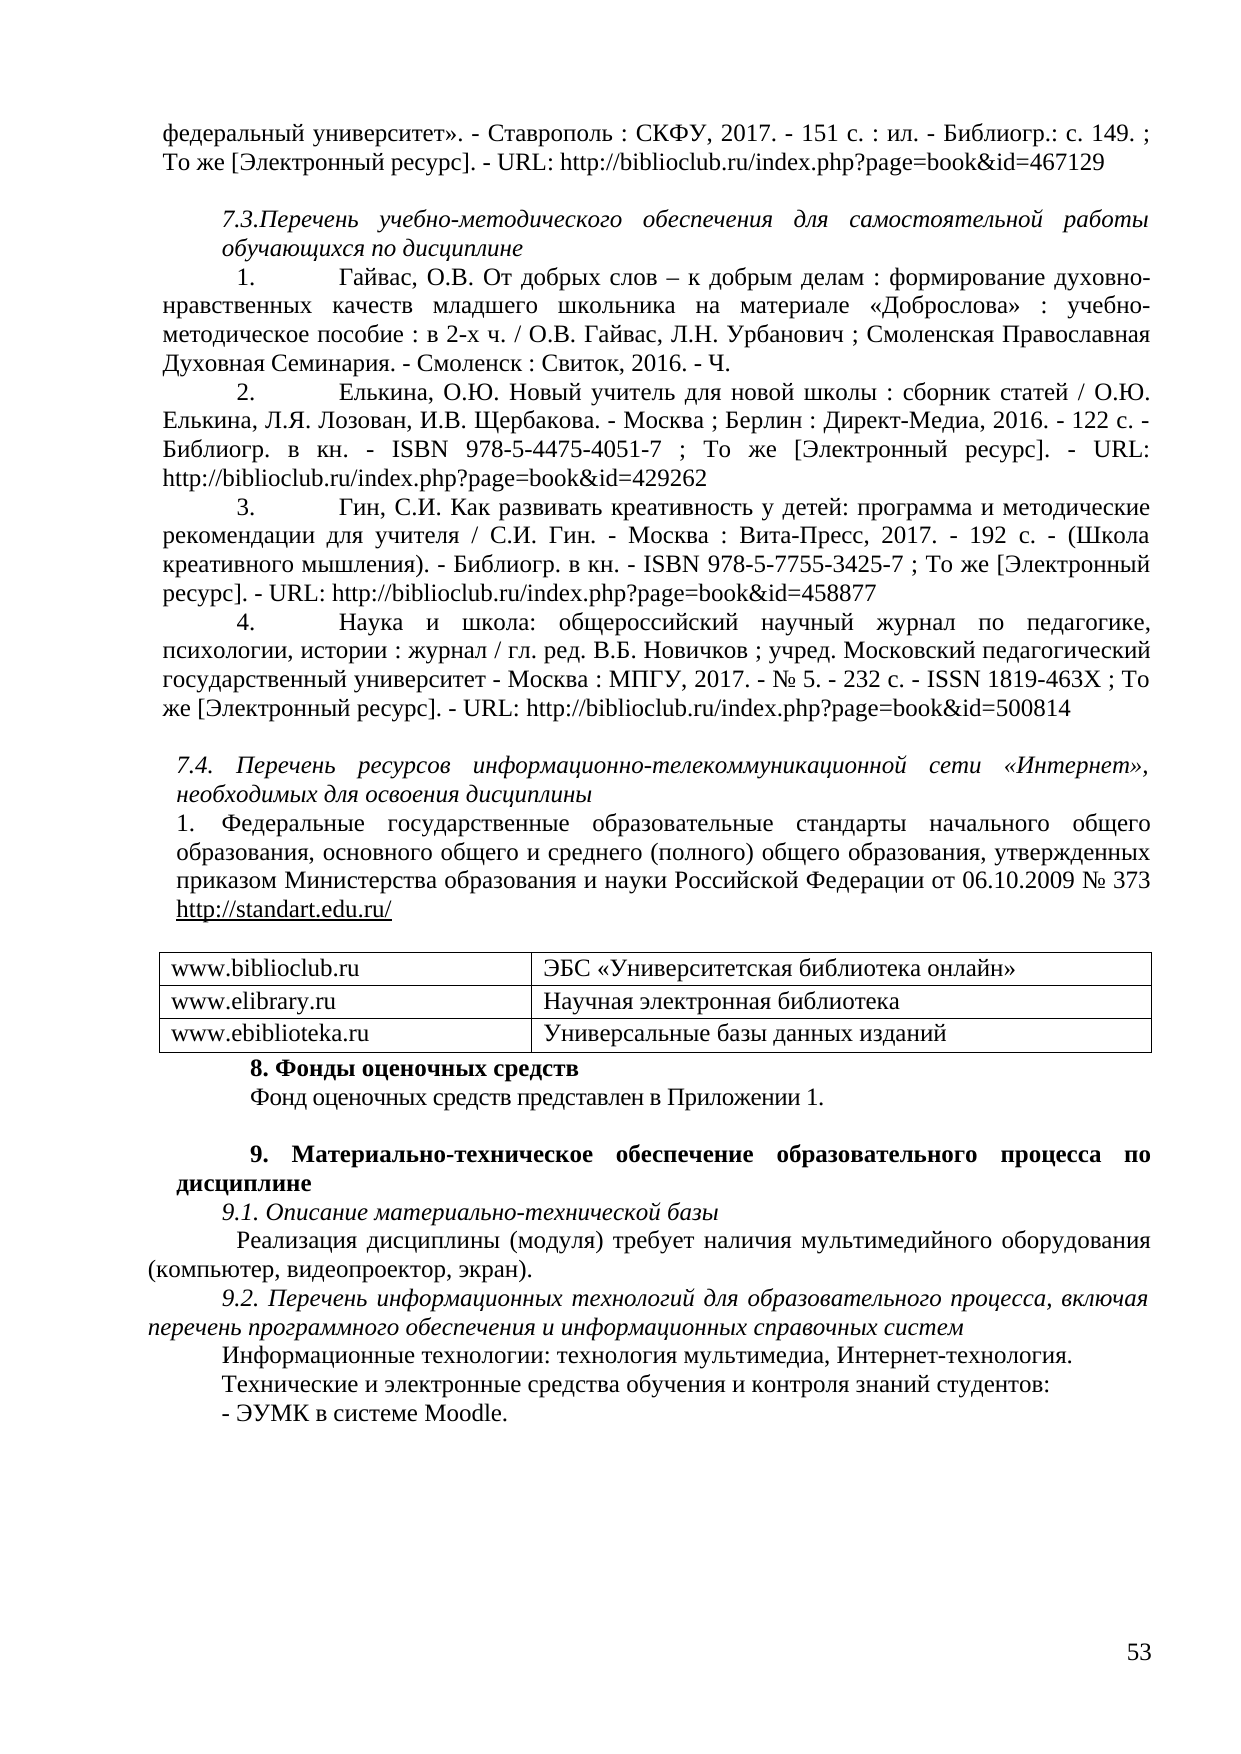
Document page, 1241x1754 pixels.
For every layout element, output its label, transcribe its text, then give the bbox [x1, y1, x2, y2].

text 9.1. Описание материально-технической базы [148, 1197, 1152, 1225]
list Елькина, О.Ю. Новый учитель для новой школы : сборник статей / О.Ю. Елькина, Л.Я. Лозован, И.В. Щербакова. - Москва ; Берлин : Директ-Медиа, 2016. - 122 с. - Библиогр. в кн. - ISBN 978-5-4475-4051-7 ; То же [Электронный ресурс]. - URL: http://biblioclub.ru/index.php?page=book&id=429262 [162, 377, 1152, 492]
list Федеральные государственные образовательные стандарты начального общего образования, основного общего и среднего (полного) общего образования, утвержденных приказом Министерства образования и науки Российской Федерации от 06.10.2009 № 373 http://standart.edu.ru/ [176, 808, 1152, 923]
text - ЭУМК в системе Moodle. [148, 1398, 1152, 1427]
text Информационные технологии: технология мультимедиа, Интернет-технология. [148, 1340, 1152, 1369]
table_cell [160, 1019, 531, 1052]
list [162, 118, 1152, 176]
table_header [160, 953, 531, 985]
list Гайвас, О.В. От добрых слов – к добрым делам : формирование духовно-нравственных качеств младшего школьника на материале «Доброслова» : учебно-методическое пособие : в 2-х ч. / О.В. Гайвас, Л.Н. Урбанович ; Смоленская Православная Духовная Семинария. - Смоленск : Свиток, 2016. - Ч. [162, 262, 1152, 377]
text 7.3.Перечень учебно-методического обеспечения для самостоятельной работы обучающихся по дисциплине [222, 204, 1152, 262]
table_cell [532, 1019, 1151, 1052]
text 7.4. Перечень ресурсов информационно-телекоммуникационной сети «Интернет», необходимых для освоения дисциплины [176, 751, 1152, 808]
list Гин, С.И. Как развивать креативность у детей: программа и методические рекомендации для учителя / С.И. Гин. - Москва : Вита-Пресс, 2017. - 192 с. - (Школа креативного мышления). - Библиогр. в кн. - ISBN 978-5-7755-3425-7 ; То же [Электронный ресурс]. - URL: http://biblioclub.ru/index.php?page=book&id=458877 [162, 492, 1152, 607]
text Технические и электронные средства обучения и контроля знаний студентов: [148, 1369, 1152, 1398]
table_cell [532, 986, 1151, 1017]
text 9. Материально-техническое обеспечение образовательного процесса по дисциплине [176, 1139, 1152, 1197]
text Реализация дисциплины (модуля) требует наличия мультимедийного оборудования (компьютер, видеопроектор, экран). [148, 1225, 1152, 1283]
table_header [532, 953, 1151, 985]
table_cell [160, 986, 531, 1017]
text 8. Фонды оценочных средств [176, 1053, 1152, 1082]
list Наука и школа: общероссийский научный журнал по педагогике, психологии, истории : журнал / гл. ред. В.Б. Новичков ; учред. Московский педагогический государственный университет - Москва : МПГУ, 2017. - № 5. - 232 с. - ISSN 1819-463X ; То же [Электронный ресурс]. - URL: http://biblioclub.ru/index.php?page=book&id=500814 [162, 607, 1152, 722]
text Фонд оценочных средств представлен в Приложении 1. [176, 1082, 1152, 1110]
text 9.2. Перечень информационных технологий для образовательного процесса, включая перечень программного обеспечения и информационных справочных систем [148, 1283, 1152, 1340]
